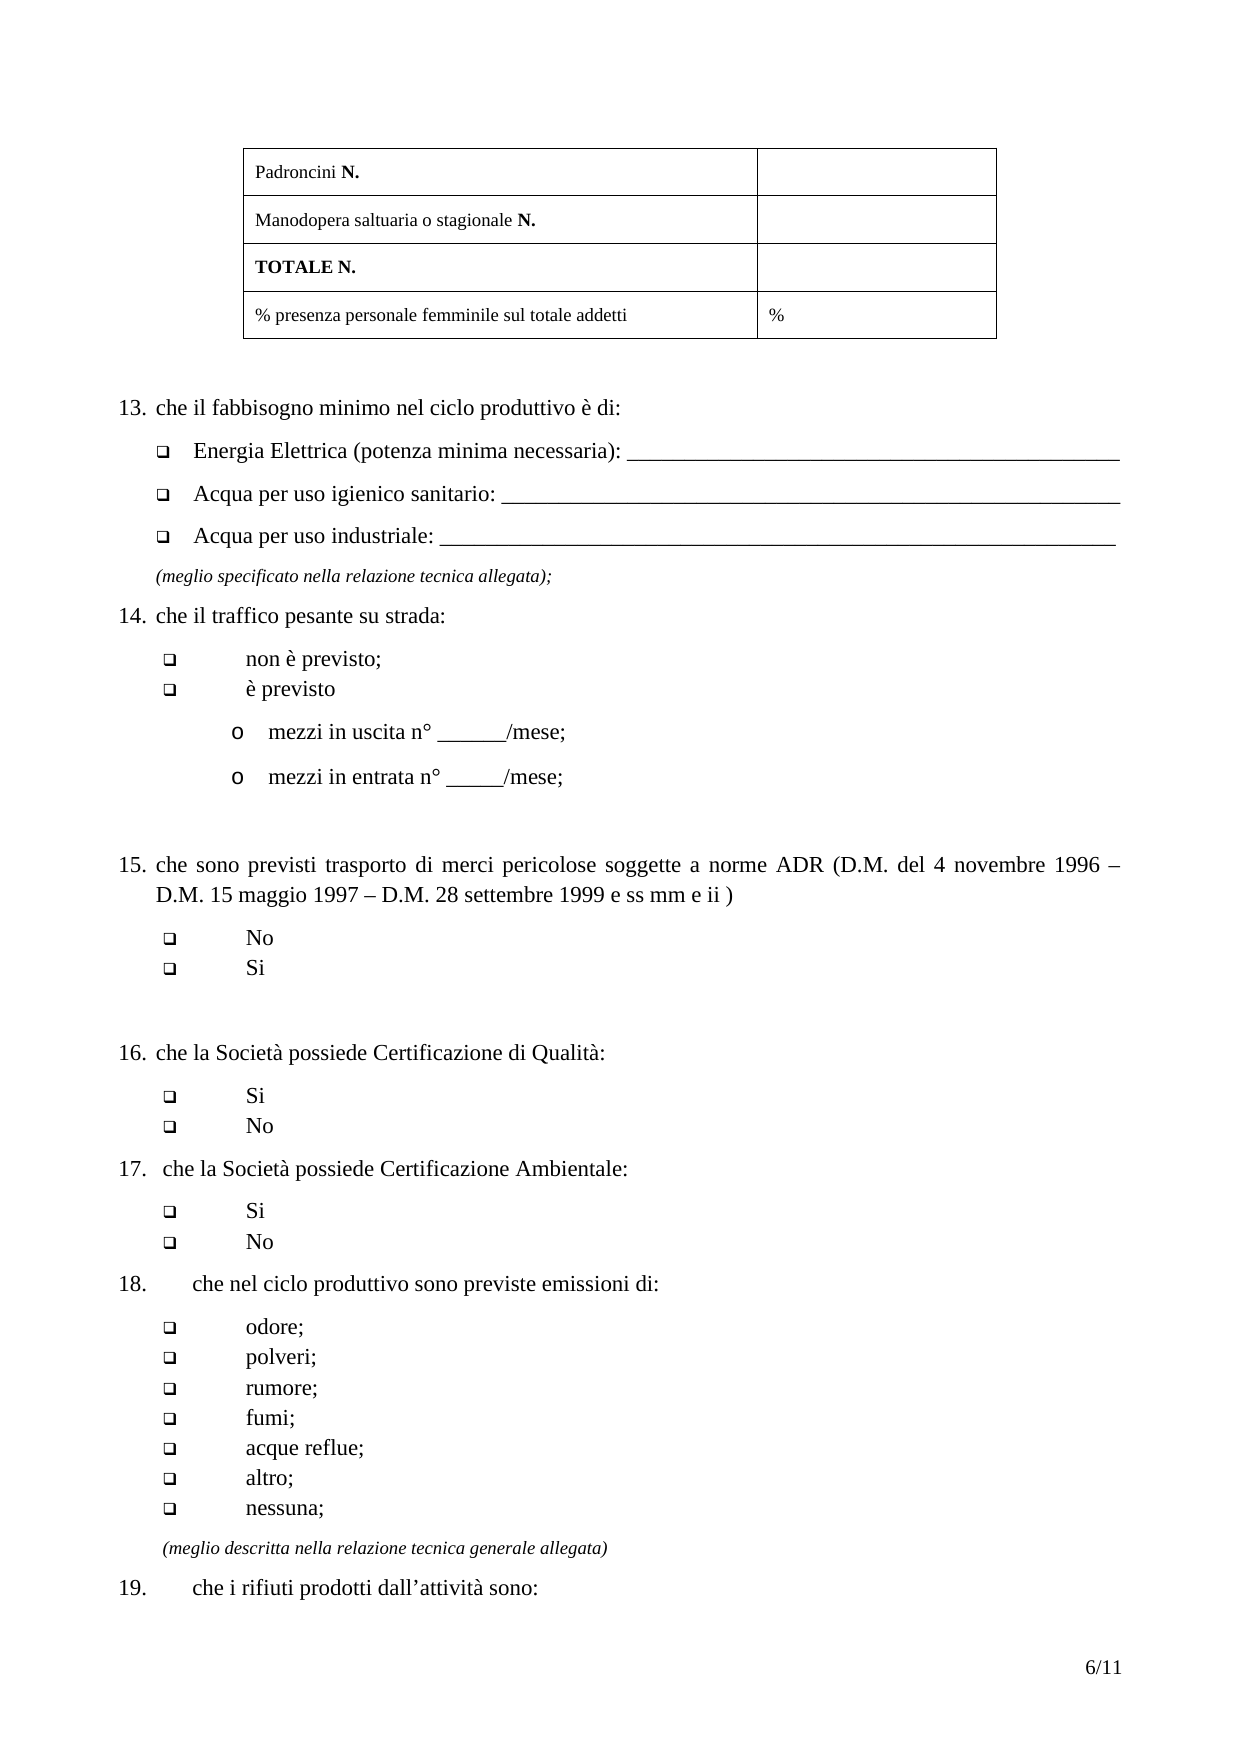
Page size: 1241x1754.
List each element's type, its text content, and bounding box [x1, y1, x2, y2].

list è previsto [162, 675, 1122, 702]
list non è previsto; [162, 645, 1122, 672]
list fumi; [162, 1404, 1122, 1430]
table_cell Padroncini N. [244, 149, 757, 195]
list No [162, 1228, 1122, 1254]
list Si [162, 1082, 1122, 1108]
list No [162, 1112, 1122, 1138]
list mezzi in entrata n° _____/mese; [231, 763, 1122, 791]
list Acqua per uso igienico sanitario: ______________________________________________________ [156, 480, 1122, 506]
list acque reflue; [162, 1434, 1122, 1460]
list Energia Elettrica (potenza minima necessaria): ___________________________________________ [156, 437, 1122, 463]
text (meglio specificato nella relazione tecnica allegata); [156, 565, 1122, 587]
table_cell TOTALE N. [244, 244, 757, 291]
list mezzi in uscita n° ______/mese; [231, 718, 1122, 746]
list che il fabbisogno minimo nel ciclo produttivo è di: [118, 394, 1122, 421]
table_cell [758, 149, 996, 195]
table_cell % [758, 292, 996, 338]
list No [162, 923, 1122, 950]
list odore; [162, 1313, 1122, 1339]
list che i rifiuti prodotti dall’attività sono: [118, 1574, 1122, 1601]
list che la Società possiede Certificazione Ambientale: [118, 1155, 1122, 1181]
list Si [162, 1197, 1122, 1224]
text (meglio descritta nella relazione tecnica generale allegata) [162, 1537, 1122, 1559]
list che sono previsti trasporto di merci pericolose soggette a norme ADR (D.M. del 4 novembre 1996 – D.M. 15 maggio 1997 – D.M. 28 settembre 1999 e ss mm e ii ) [118, 851, 1122, 907]
table_cell [758, 196, 996, 243]
list Acqua per uso industriale: ___________________________________________________________ [156, 522, 1122, 549]
list nessuna; [162, 1494, 1122, 1521]
list altro; [162, 1464, 1122, 1491]
list Si [162, 954, 1122, 980]
list che la Società possiede Certificazione di Qualità: [118, 1039, 1122, 1066]
list che il traffico pesante su strada: [118, 602, 1122, 629]
list rumore; [162, 1373, 1122, 1400]
list che nel ciclo produttivo sono previste emissioni di: [118, 1270, 1122, 1297]
table_cell [758, 244, 996, 291]
table_cell Manodopera saltuaria o stagionale N. [244, 196, 757, 243]
table_cell % presenza personale femminile sul totale addetti [244, 292, 757, 338]
list polveri; [162, 1343, 1122, 1370]
